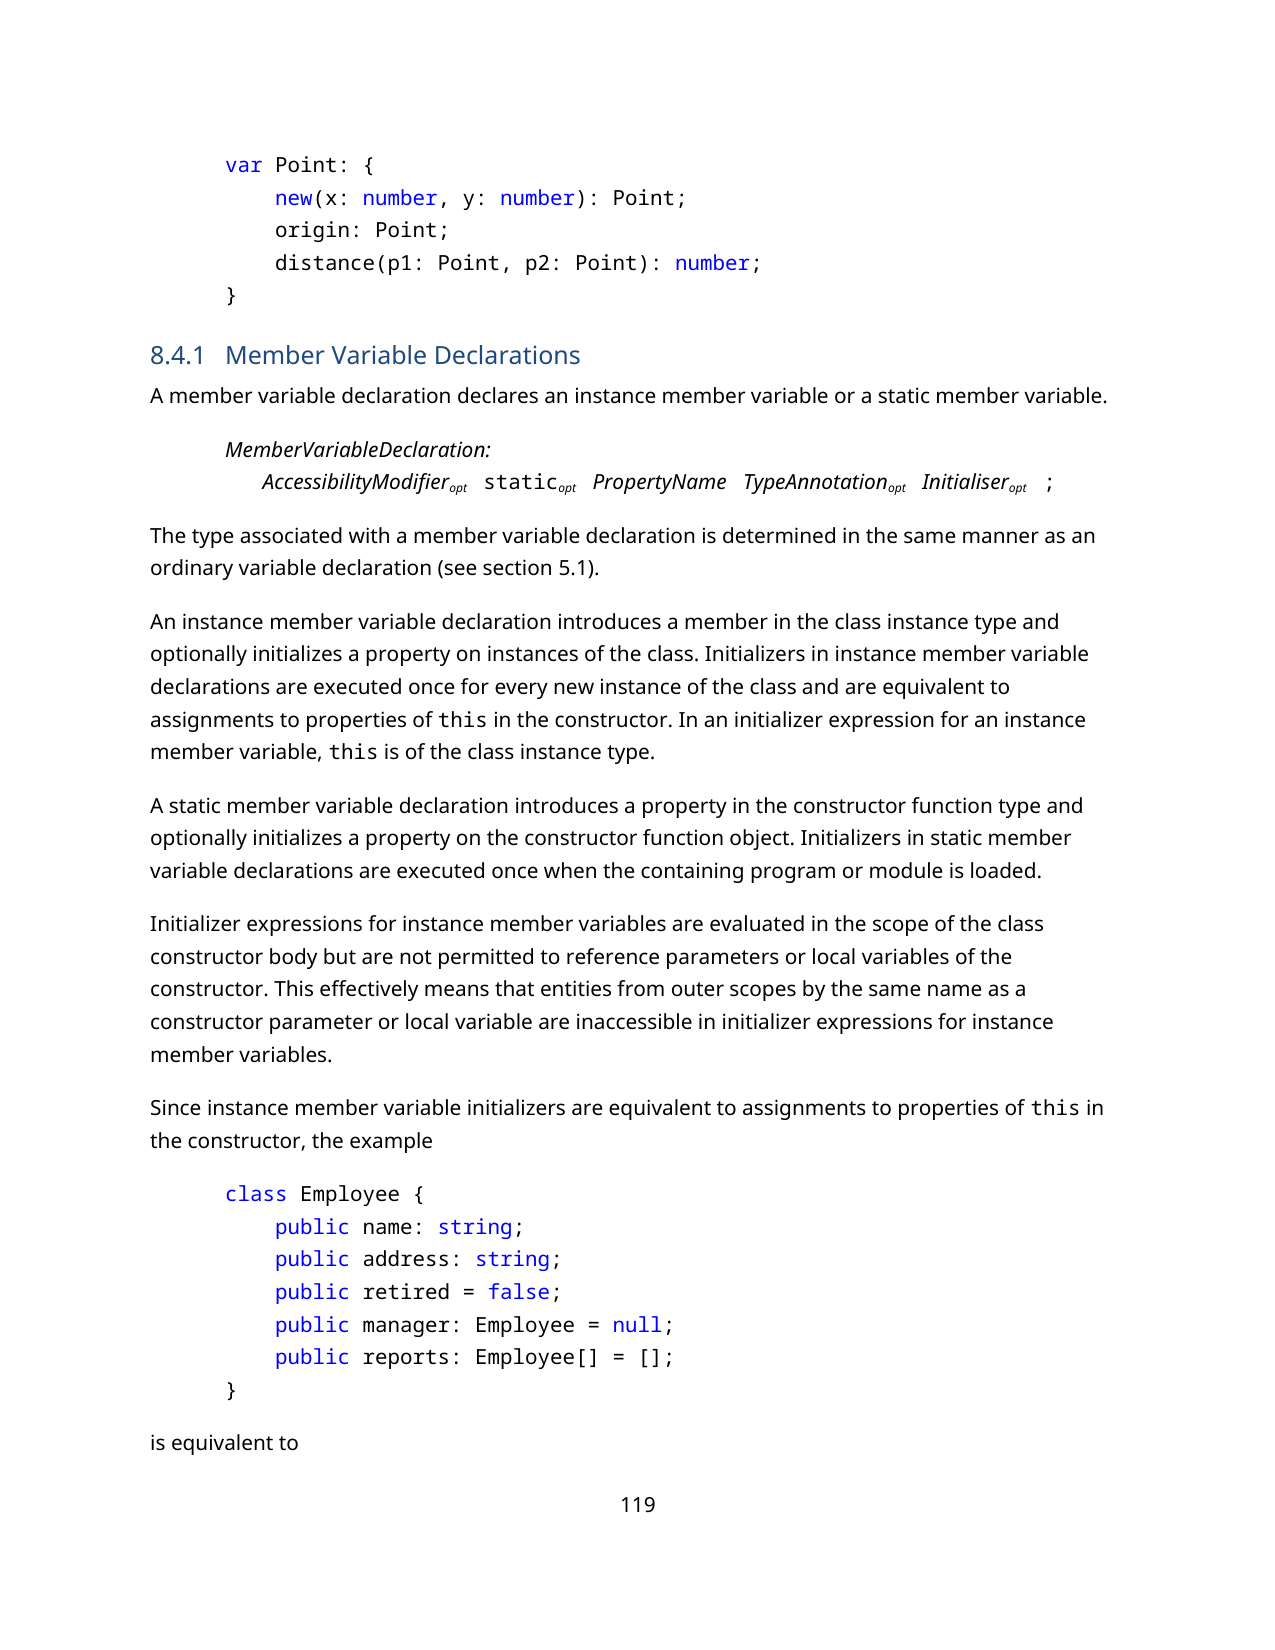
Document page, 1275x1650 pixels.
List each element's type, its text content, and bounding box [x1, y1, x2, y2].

subtitle Member Variable Declarations [150, 338, 1125, 372]
text class Employee { public name: string; public address: string; public retired = false; public manager: Employee = null; public reports: Employee[] = []; } [225, 1179, 1125, 1403]
text A member variable declaration declares an instance member variable or a static member variable. [150, 381, 1125, 410]
text An instance member variable declaration introduces a member in the class instance type and optionally initializes a property on instances of the class. Initializers in instance member variable declarations are executed once for every new instance of the class and are equivalent to assignments to properties of this in the constructor. In an initializer expression for an instance member variable, this is of the class instance type. [150, 607, 1125, 766]
text is equivalent to [150, 1428, 1125, 1457]
text Since instance member variable initializers are equivalent to assignments to properties of this in the constructor, the example [150, 1093, 1125, 1154]
text MemberVariableDeclaration: AccessibilityModifieropt staticopt PropertyName TypeAnnotationopt Initialiseropt ; [225, 435, 1125, 496]
text A static member variable declaration introduces a property in the constructor function type and optionally initializes a property on the constructor function object. Initializers in static member variable declarations are executed once when the containing program or module is loaded. [150, 791, 1125, 884]
text The type associated with a member variable declaration is determined in the same manner as an ordinary variable declaration (see section 5.1). [150, 521, 1125, 582]
text var Point: { new(x: number, y: number): Point; origin: Point; distance(p1: Point, p2: Point): number; } [225, 150, 1125, 309]
text Initializer expressions for instance member variables are evaluated in the scope of the class constructor body but are not permitted to reference parameters or local variables of the constructor. This effectively means that entities from outer scopes by the same name as a constructor parameter or local variable are inaccessible in initializer expressions for instance member variables. [150, 909, 1125, 1068]
